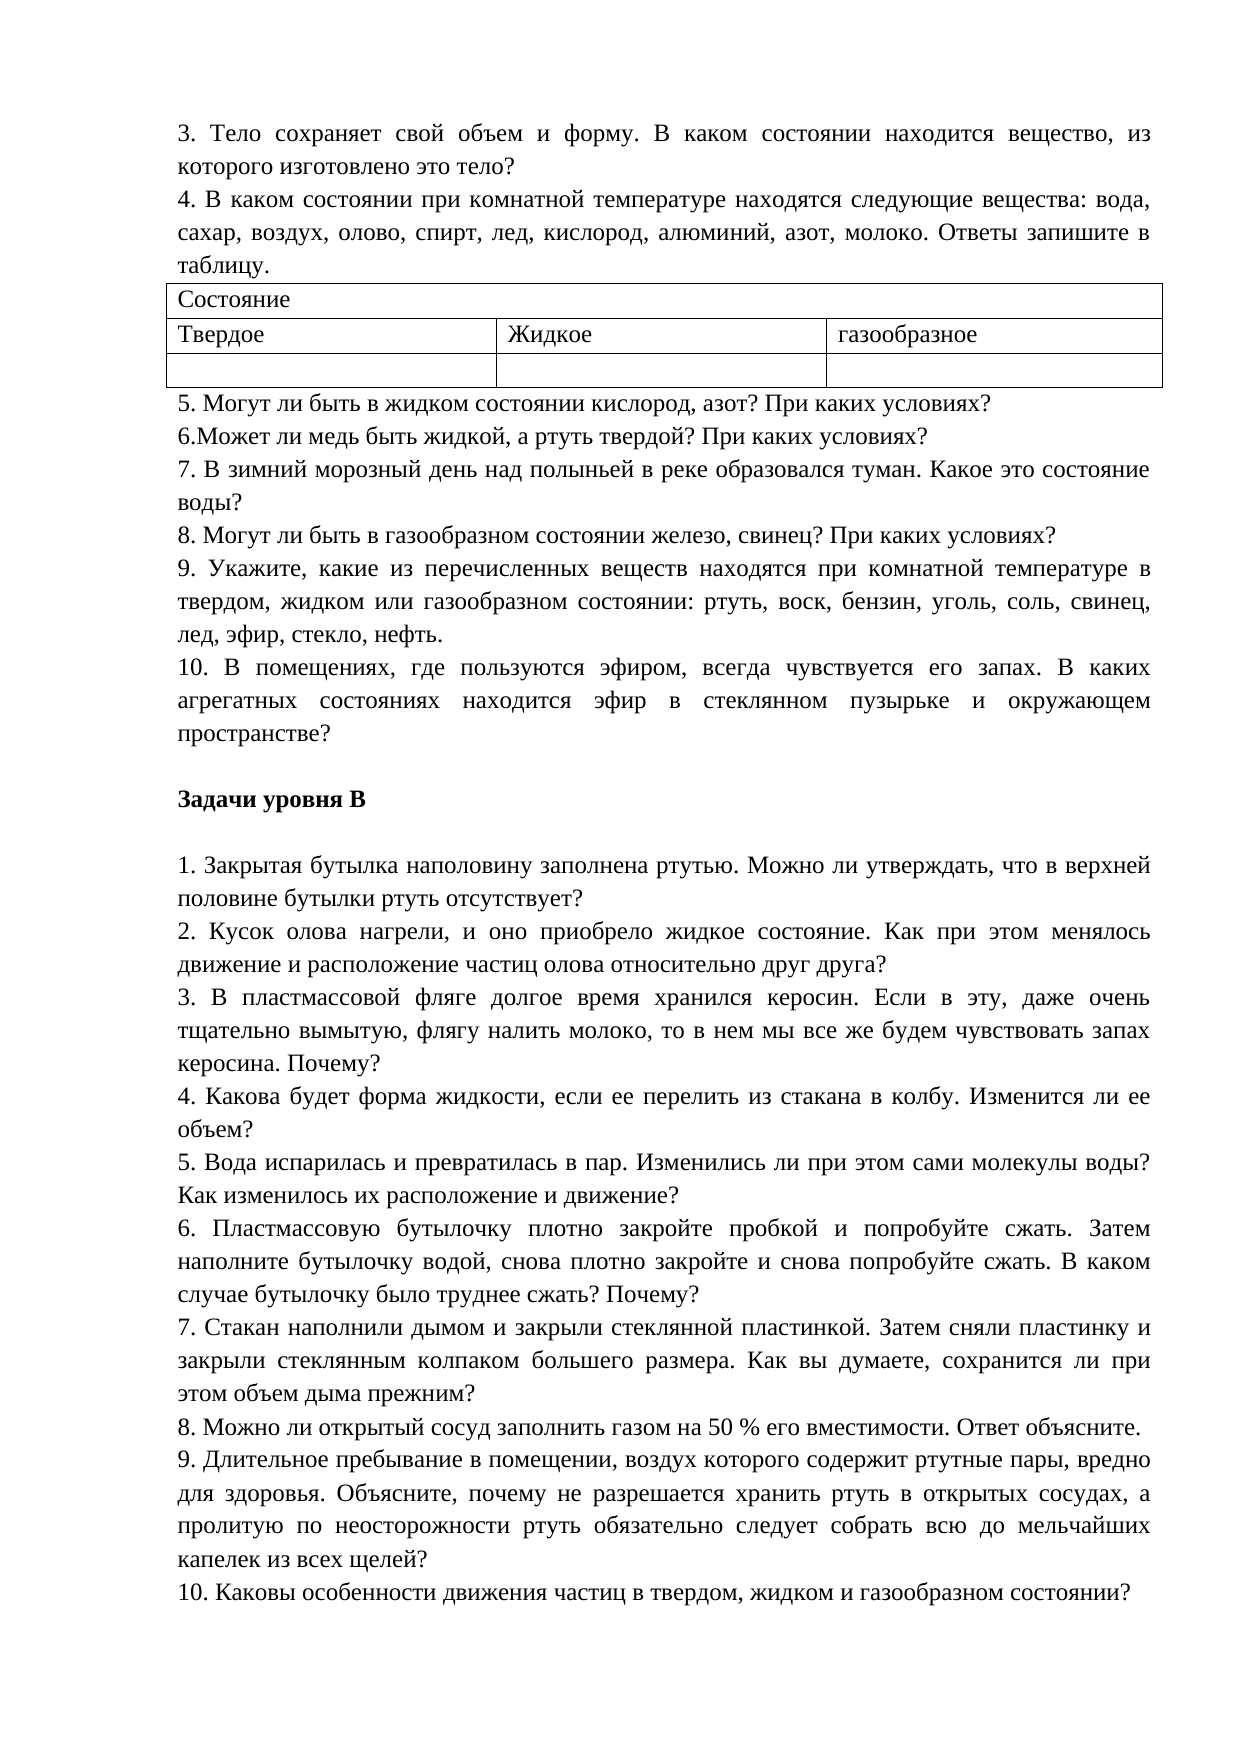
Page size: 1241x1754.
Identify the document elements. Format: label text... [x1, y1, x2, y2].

text 7. Стакан наполнили дымом и закрыли стеклянной пластинкой. Затем сняли пластинку и закрыли стеклянным колпаком большего размера. Как вы думаете, сохранится ли при этом объем дыма прежним? [177, 1312, 1152, 1407]
text 6.Может ли медь быть жидкой, а ртуть твердой? При каких условиях? [177, 421, 1152, 450]
text 9. Укажите, какие из перечисленных веществ находятся при комнатной температуре в твердом, жидком или газообразном состоянии: ртуть, воск, бензин, уголь, соль, свинец, лед, эфир, стекло, нефть. [177, 553, 1152, 648]
text 8. Можно ли открытый сосуд заполнить газом на 50 % его вместимости. Ответ объясните. [177, 1412, 1152, 1440]
text 3. Тело сохраняет свой объем и форму. В каком состоянии находится вещество, из которого изготовлено это тело? [177, 118, 1152, 180]
table_cell [497, 354, 826, 387]
text 2. Кусок олова нагрели, и оно приобрело жидкое состояние. Как при этом менялось движение и расположение частиц олова относительно друг друга? [177, 916, 1152, 978]
text 5. Вода испарилась и превратилась в пар. Изменились ли при этом сами молекулы воды? Как изменилось их расположение и движение? [177, 1147, 1152, 1209]
text 10. Каковы особенности движения частиц в твердом, жидком и газообразном состоянии? [177, 1577, 1152, 1605]
table_header Состояние [167, 284, 1162, 318]
table_cell Жидкое [497, 319, 826, 353]
table_cell газообразное [827, 319, 1162, 353]
text 1. Закрытая бутылка наполовину заполнена ртутью. Можно ли утверждать, что в верхней половине бутылки ртуть отсутствует? [177, 850, 1152, 912]
text Задачи уровня В [177, 784, 1152, 813]
text 6. Пластмассовую бутылочку плотно закройте пробкой и попробуйте сжать. Затем наполните бутылочку водой, снова плотно закройте и снова попробуйте сжать. В каком случае бутылочку было труднее сжать? Почему? [177, 1213, 1152, 1308]
text 9. Длительное пребывание в помещении, воздух которого содержит ртутные пары, вредно для здоровья. Объясните, почему не разрешается хранить ртуть в открытых сосудах, а пролитую по неосторожности ртуть обязательно следует собрать всю до мельчайших капелек из всех щелей? [177, 1444, 1152, 1572]
text 5. Могут ли быть в жидком состоянии кислород, азот? При каких условиях? [177, 388, 1152, 417]
text 3. В пластмассовой фляге долгое время хранился керосин. Если в эту, даже очень тщательно вымытую, флягу налить молоко, то в нем мы все же будем чувствовать запах керосина. Почему? [177, 982, 1152, 1077]
table_cell [167, 354, 496, 387]
text 4. В каком состоянии при комнатной температуре находятся следующие вещества: вода, сахар, воздух, олово, спирт, лед, кислород, алюминий, азот, молоко. Ответы запишите в таблицу. [177, 184, 1152, 279]
text 7. В зимний морозный день над полыньей в реке образовался туман. Какое это состояние воды? [177, 454, 1152, 516]
text 10. В помещениях, где пользуются эфиром, всегда чувствуется его запах. В каких агрегатных состояниях находится эфир в стеклянном пузырьке и окружающем пространстве? [177, 652, 1152, 747]
text 8. Могут ли быть в газообразном состоянии железо, свинец? При каких условиях? [177, 520, 1152, 549]
text 4. Какова будет форма жидкости, если ее перелить из стакана в колбу. Изменится ли ее объем? [177, 1081, 1152, 1143]
table_cell [827, 354, 1162, 387]
table_cell Твердое [167, 319, 496, 353]
